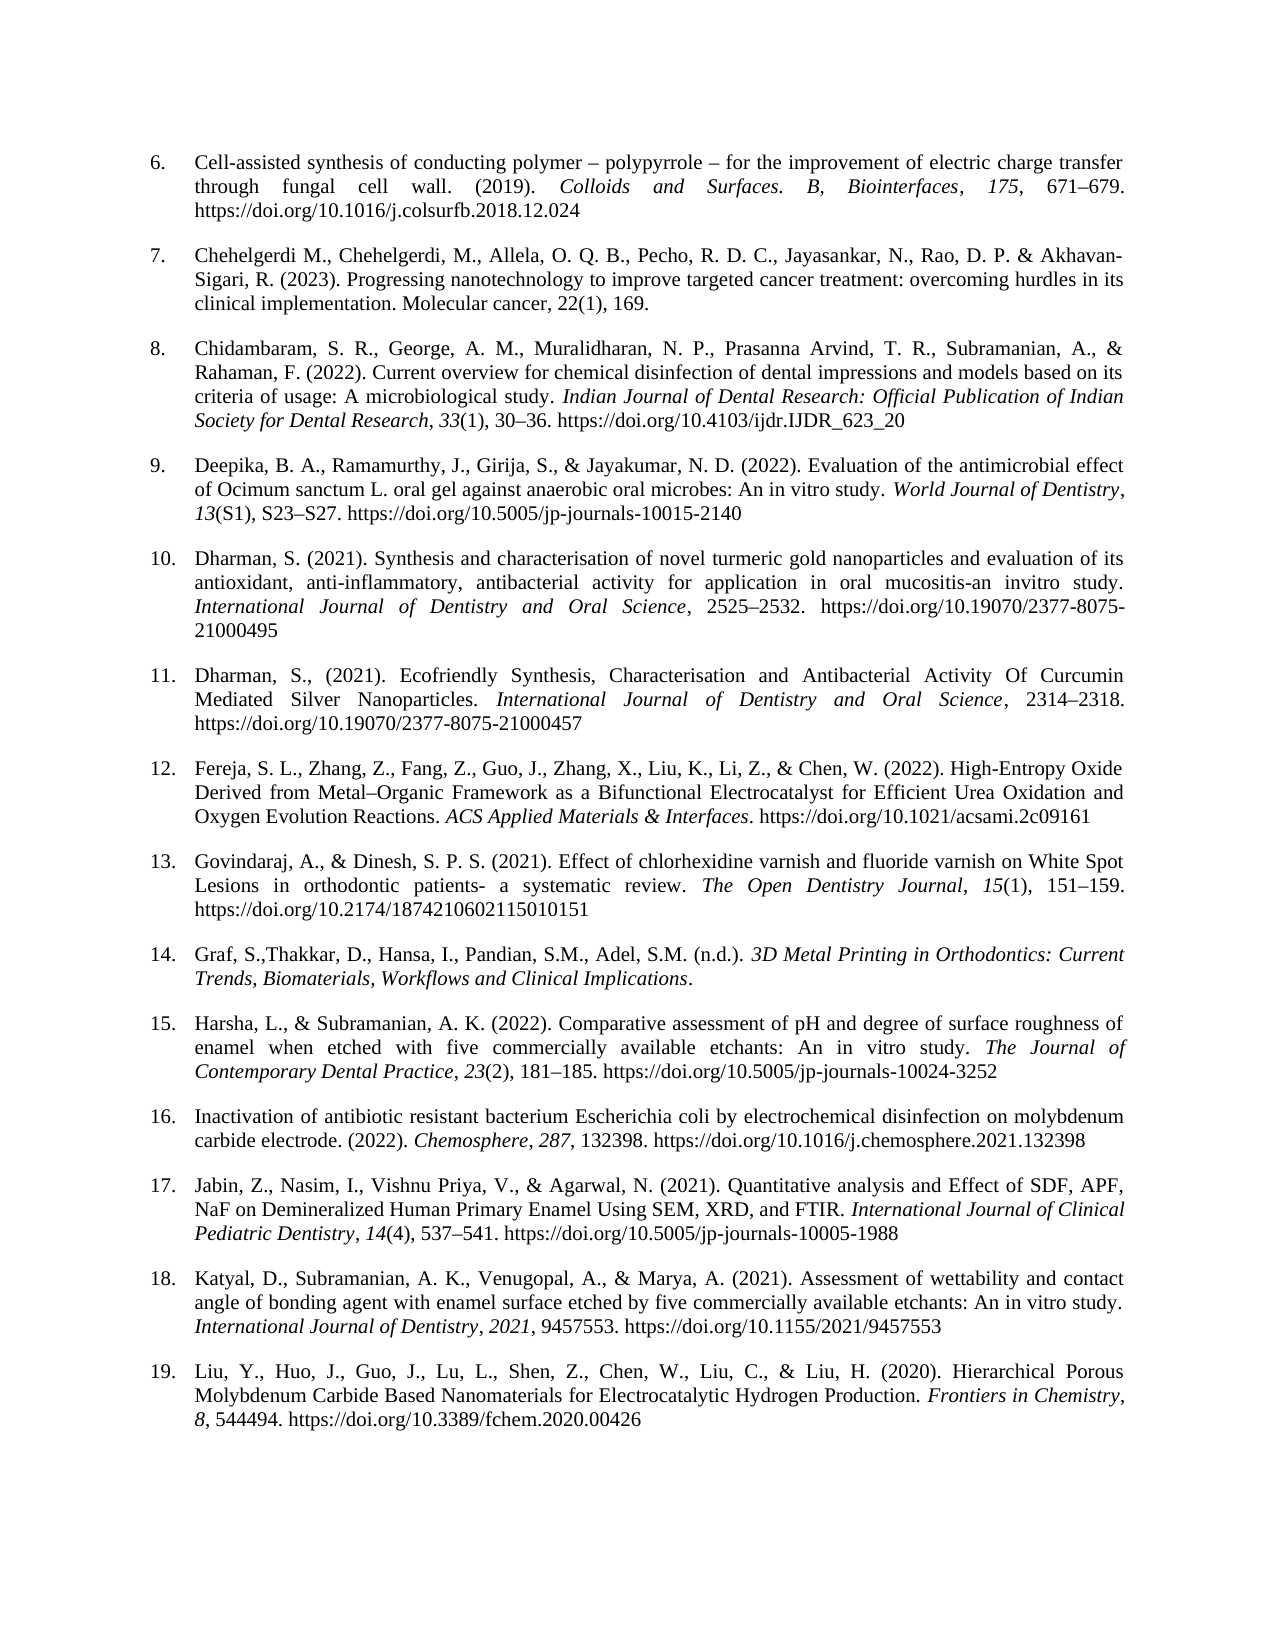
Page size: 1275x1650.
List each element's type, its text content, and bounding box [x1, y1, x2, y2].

text Inactivation of antibiotic resistant bacterium Escherichia coli by electrochemical disinfection on molybdenum carbide electrode. (2022). Chemosphere, 287, 132398. https://doi.org/10.1016/j.chemosphere.2021.132398 [150, 1104, 1125, 1152]
text Fereja, S. L., Zhang, Z., Fang, Z., Guo, J., Zhang, X., Liu, K., Li, Z., & Chen, W. (2022). High-Entropy Oxide Derived from Metal–Organic Framework as a Bifunctional Electrocatalyst for Efficient Urea Oxidation and Oxygen Evolution Reactions. ACS Applied Materials & Interfaces. https://doi.org/10.1021/acsami.2c09161 [150, 756, 1125, 828]
text Graf, S.,Thakkar, D., Hansa, I., Pandian, S.M., Adel, S.M. (n.d.). 3D Metal Printing in Orthodontics: Current Trends, Biomaterials, Workflows and Clinical Implications. [150, 942, 1125, 990]
text Dharman, S. (2021). Synthesis and characterisation of novel turmeric gold nanoparticles and evaluation of its antioxidant, anti-inflammatory, antibacterial activity for application in oral mucositis-an invitro study. International Journal of Dentistry and Oral Science, 2525–2532. https://doi.org/10.19070/2377-8075-21000495 [150, 546, 1125, 642]
text Jabin, Z., Nasim, I., Vishnu Priya, V., & Agarwal, N. (2021). Quantitative analysis and Effect of SDF, APF, NaF on Demineralized Human Primary Enamel Using SEM, XRD, and FTIR. International Journal of Clinical Pediatric Dentistry, 14(4), 537–541. https://doi.org/10.5005/jp-journals-10005-1988 [150, 1173, 1125, 1245]
text Harsha, L., & Subramanian, A. K. (2022). Comparative assessment of pH and degree of surface roughness of enamel when etched with five commercially available etchants: An in vitro study. The Journal of Contemporary Dental Practice, 23(2), 181–185. https://doi.org/10.5005/jp-journals-10024-3252 [150, 1011, 1125, 1083]
text Govindaraj, A., & Dinesh, S. P. S. (2021). Effect of chlorhexidine varnish and fluoride varnish on White Spot Lesions in orthodontic patients- a systematic review. The Open Dentistry Journal, 15(1), 151–159. https://doi.org/10.2174/1874210602115010151 [150, 849, 1125, 921]
text Chidambaram, S. R., George, A. M., Muralidharan, N. P., Prasanna Arvind, T. R., Subramanian, A., & Rahaman, F. (2022). Current overview for chemical disinfection of dental impressions and models based on its criteria of usage: A microbiological study. Indian Journal of Dental Research: Official Publication of Indian Society for Dental Research, 33(1), 30–36. https://doi.org/10.4103/ijdr.IJDR_623_20 [150, 336, 1125, 432]
text Dharman, S., (2021). Ecofriendly Synthesis, Characterisation and Antibacterial Activity Of Curcumin Mediated Silver Nanoparticles. International Journal of Dentistry and Oral Science, 2314–2318. https://doi.org/10.19070/2377-8075-21000457 [150, 663, 1125, 735]
text Katyal, D., Subramanian, A. K., Venugopal, A., & Marya, A. (2021). Assessment of wettability and contact angle of bonding agent with enamel surface etched by five commercially available etchants: An in vitro study. International Journal of Dentistry, 2021, 9457553. https://doi.org/10.1155/2021/9457553 [150, 1266, 1125, 1338]
text Liu, Y., Huo, J., Guo, J., Lu, L., Shen, Z., Chen, W., Liu, C., & Liu, H. (2020). Hierarchical Porous Molybdenum Carbide Based Nanomaterials for Electrocatalytic Hydrogen Production. Frontiers in Chemistry, 8, 544494. https://doi.org/10.3389/fchem.2020.00426 [150, 1359, 1125, 1431]
text Chehelgerdi M., Chehelgerdi, M., Allela, O. Q. B., Pecho, R. D. C., Jayasankar, N., Rao, D. P. & Akhavan-Sigari, R. (2023). Progressing nanotechnology to improve targeted cancer treatment: overcoming hurdles in its clinical implementation. Molecular cancer, 22(1), 169. [150, 243, 1125, 315]
text Cell-assisted synthesis of conducting polymer – polypyrrole – for the improvement of electric charge transfer through fungal cell wall. (2019). Colloids and Surfaces. B, Biointerfaces, 175, 671–679. https://doi.org/10.1016/j.colsurfb.2018.12.024 [150, 150, 1125, 222]
text Deepika, B. A., Ramamurthy, J., Girija, S., & Jayakumar, N. D. (2022). Evaluation of the antimicrobial effect of Ocimum sanctum L. oral gel against anaerobic oral microbes: An in vitro study. World Journal of Dentistry, 13(S1), S23–S27. https://doi.org/10.5005/jp-journals-10015-2140 [150, 453, 1125, 525]
